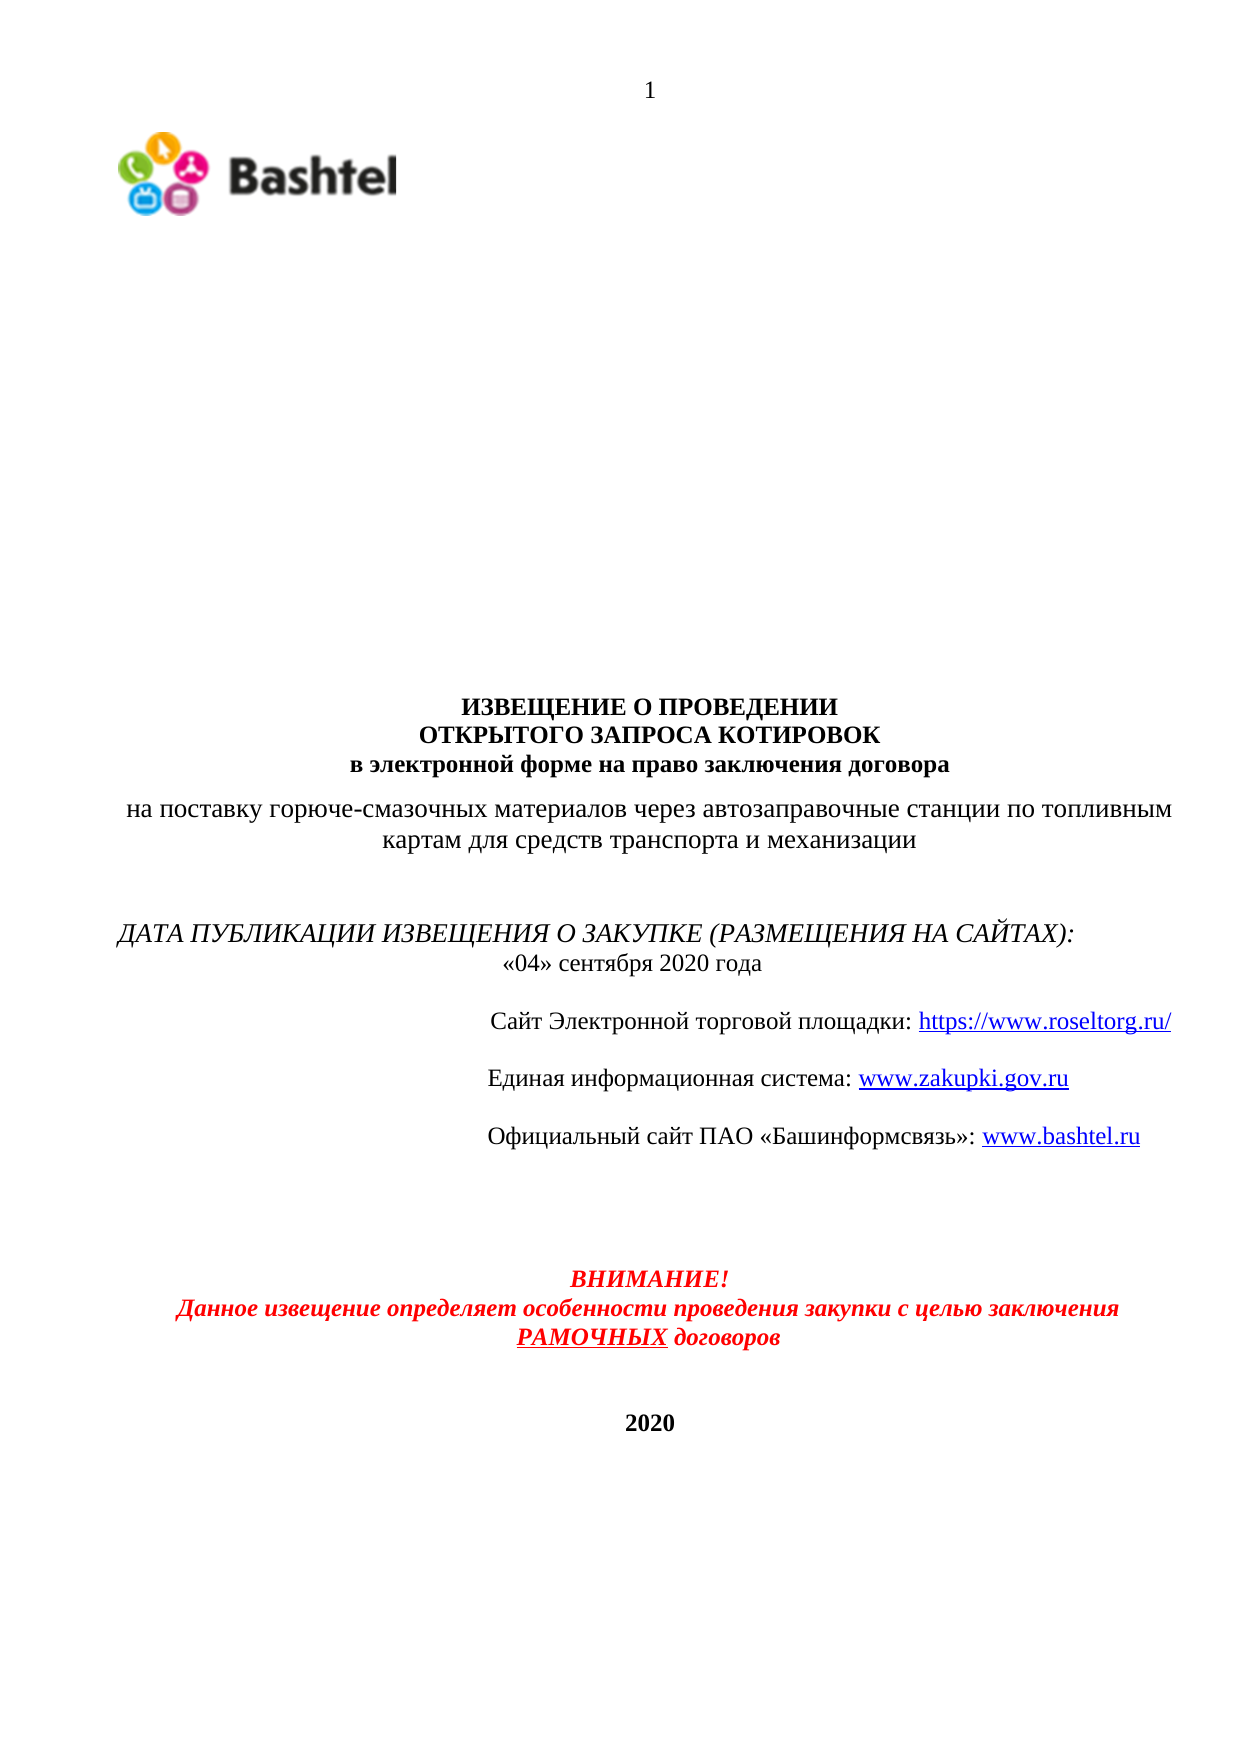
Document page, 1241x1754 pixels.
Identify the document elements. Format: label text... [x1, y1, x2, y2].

picture [118, 132, 397, 216]
text в электронной форме на право заключения договора [118, 749, 1181, 778]
text ДАТА ПУБЛИКАЦИИ ИЗВЕЩЕНИЯ О ЗАКУПКЕ (РАЗМЕЩЕНИЯ НА САЙТАХ): [118, 917, 1181, 948]
text Официальный сайт ПАО «Башинформсвязь»: www.bashtel.ru [487, 1121, 1181, 1149]
text ВНИМАНИЕ! [118, 1264, 1181, 1293]
text Сайт Электронной торговой площадки: https://www.roseltorg.ru/ [490, 1006, 1181, 1034]
text ОТКРЫТОГО ЗАПРОСА КОТИРОВОК [118, 721, 1181, 749]
text ИЗВЕЩЕНИЕ О ПРОВЕДЕНИИ [118, 692, 1181, 721]
text 2020 [118, 1408, 1181, 1437]
text на поставку горюче-смазочных материалов через автозаправочные станции по топливным картам для средств транспорта и механизации [118, 792, 1181, 855]
text Единая информационная система: www.zakupki.gov.ru [487, 1063, 1181, 1092]
text Данное извещение определяет особенности проведения закупки с целью заключения РАМОЧНЫХ договоров [118, 1293, 1181, 1351]
